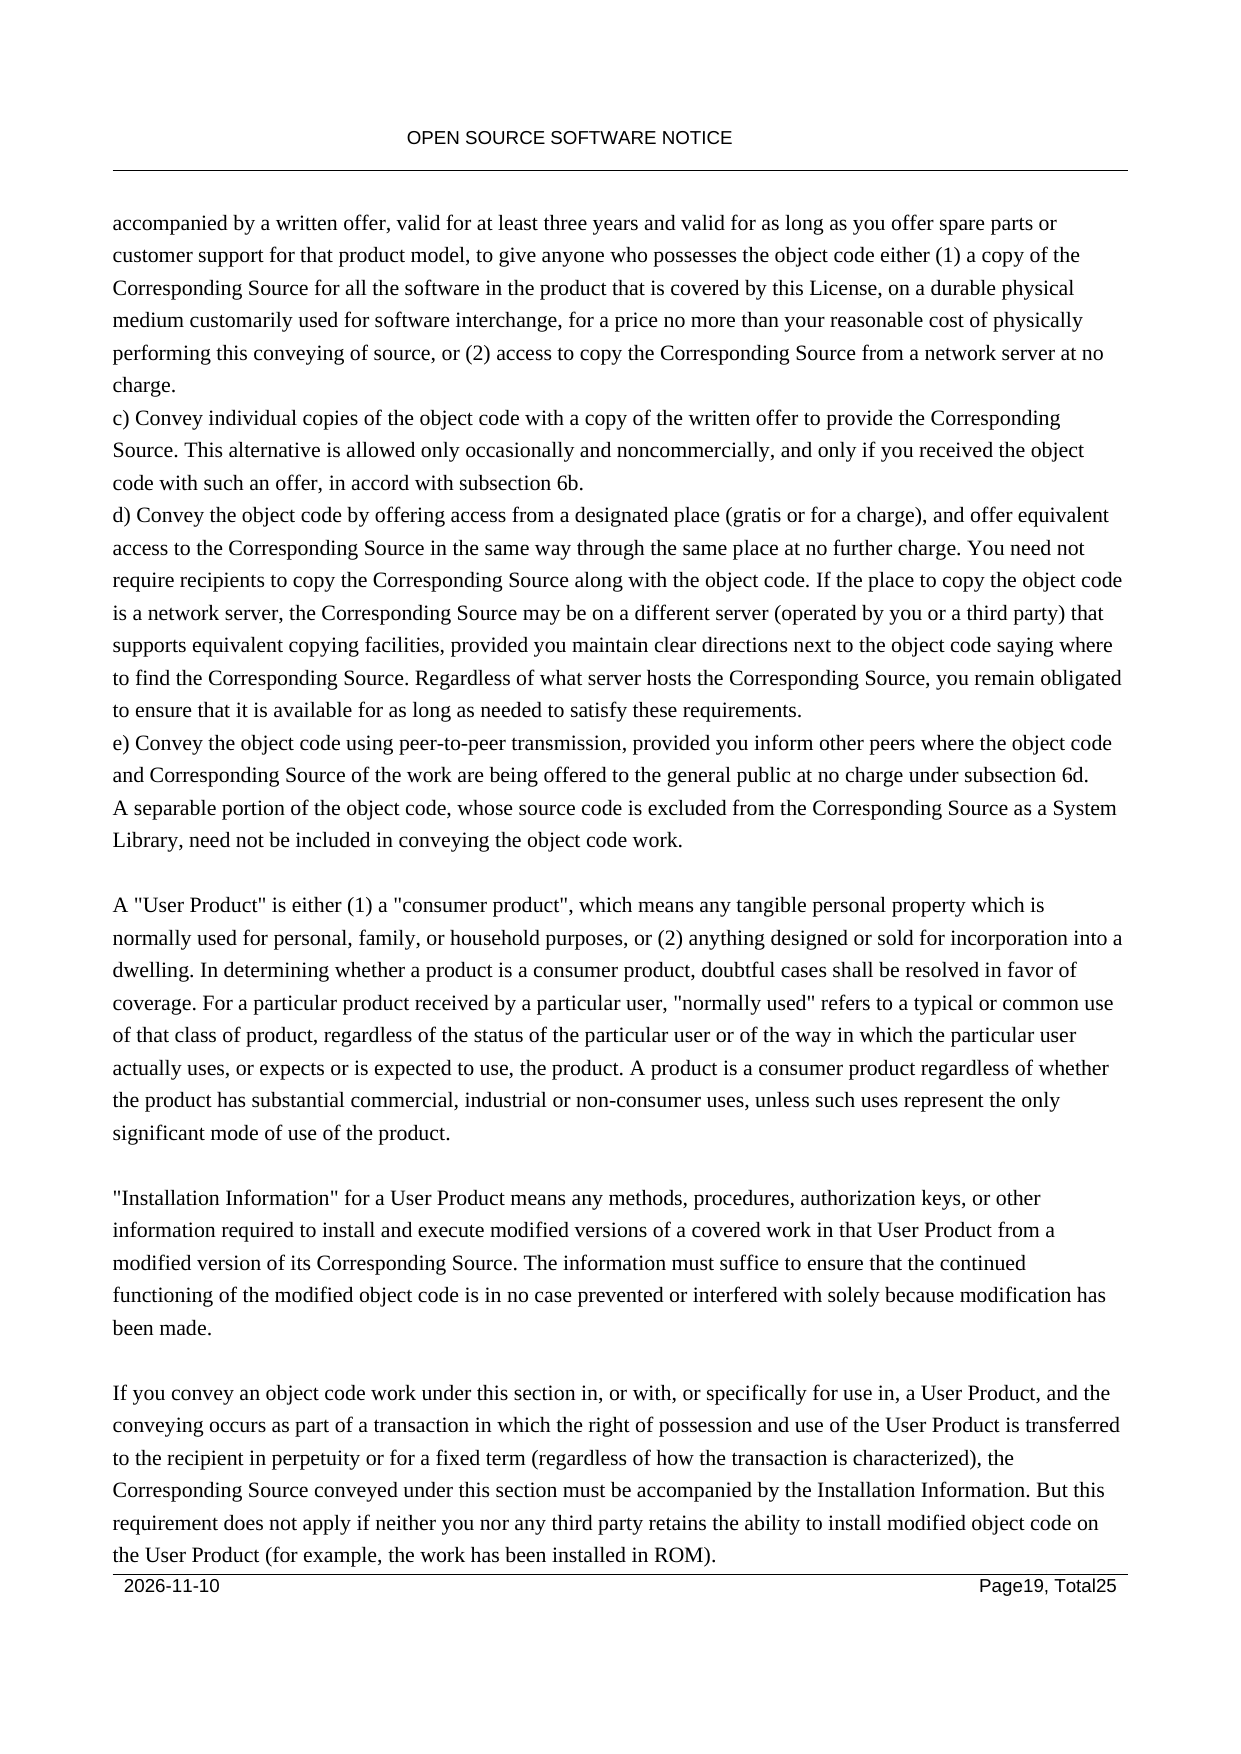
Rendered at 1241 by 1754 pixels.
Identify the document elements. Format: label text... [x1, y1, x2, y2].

text "Installation Information" for a User Product means any methods, procedures, authorization keys, or other information required to install and execute modified versions of a covered work in that User Product from a modified version of its Corresponding Source. The information must suffice to ensure that the continued functioning of the modified object code is in no case prevented or interfered with solely because modification has been made. [112, 1181, 1128, 1344]
text A "User Product" is either (1) a "consumer product", which means any tangible personal property which is normally used for personal, family, or household purposes, or (2) anything designed or sold for incorporation into a dwelling. In determining whether a product is a consumer product, doubtful cases shall be resolved in favor of coverage. For a particular product received by a particular user, "normally used" refers to a typical or common use of that class of product, regardless of the status of the particular user or of the way in which the particular user actually uses, or expects or is expected to use, the product. A product is a consumer product regardless of whether the product has substantial commercial, industrial or non-consumer uses, unless such uses represent the only significant mode of use of the product. [112, 889, 1128, 1149]
text A separable portion of the object code, whose source code is excluded from the Corresponding Source as a System Library, need not be included in conveying the object code work. [112, 791, 1128, 856]
text If you convey an object code work under this section in, or with, or specifically for use in, a User Product, and the conveying occurs as part of a transaction in which the right of possession and use of the User Product is transferred to the recipient in perpetuity or for a fixed term (regardless of how the transaction is characterized), the Corresponding Source conveyed under this section must be accompanied by the Installation Information. But this requirement does not apply if neither you nor any third party retains the ability to install modified object code on the User Product (for example, the work has been installed in ROM). [112, 1376, 1128, 1571]
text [112, 206, 1128, 401]
text d) Convey the object code by offering access from a designated place (gratis or for a charge), and offer equivalent access to the Corresponding Source in the same way through the same place at no further charge. You need not require recipients to copy the Corresponding Source along with the object code. If the place to copy the object code is a network server, the Corresponding Source may be on a different server (operated by you or a third party) that supports equivalent copying facilities, provided you maintain clear directions next to the object code saying where to find the Corresponding Source. Regardless of what server hosts the Corresponding Source, you remain obligated to ensure that it is available for as long as needed to satisfy these requirements. [112, 499, 1128, 726]
text c) Convey individual copies of the object code with a copy of the written offer to provide the Corresponding Source. This alternative is allowed only occasionally and noncommercially, and only if you received the object code with such an offer, in accord with subsection 6b. [112, 401, 1128, 499]
text e) Convey the object code using peer-to-peer transmission, provided you inform other peers where the object code and Corresponding Source of the work are being offered to the general public at no charge under subsection 6d. [112, 726, 1128, 791]
